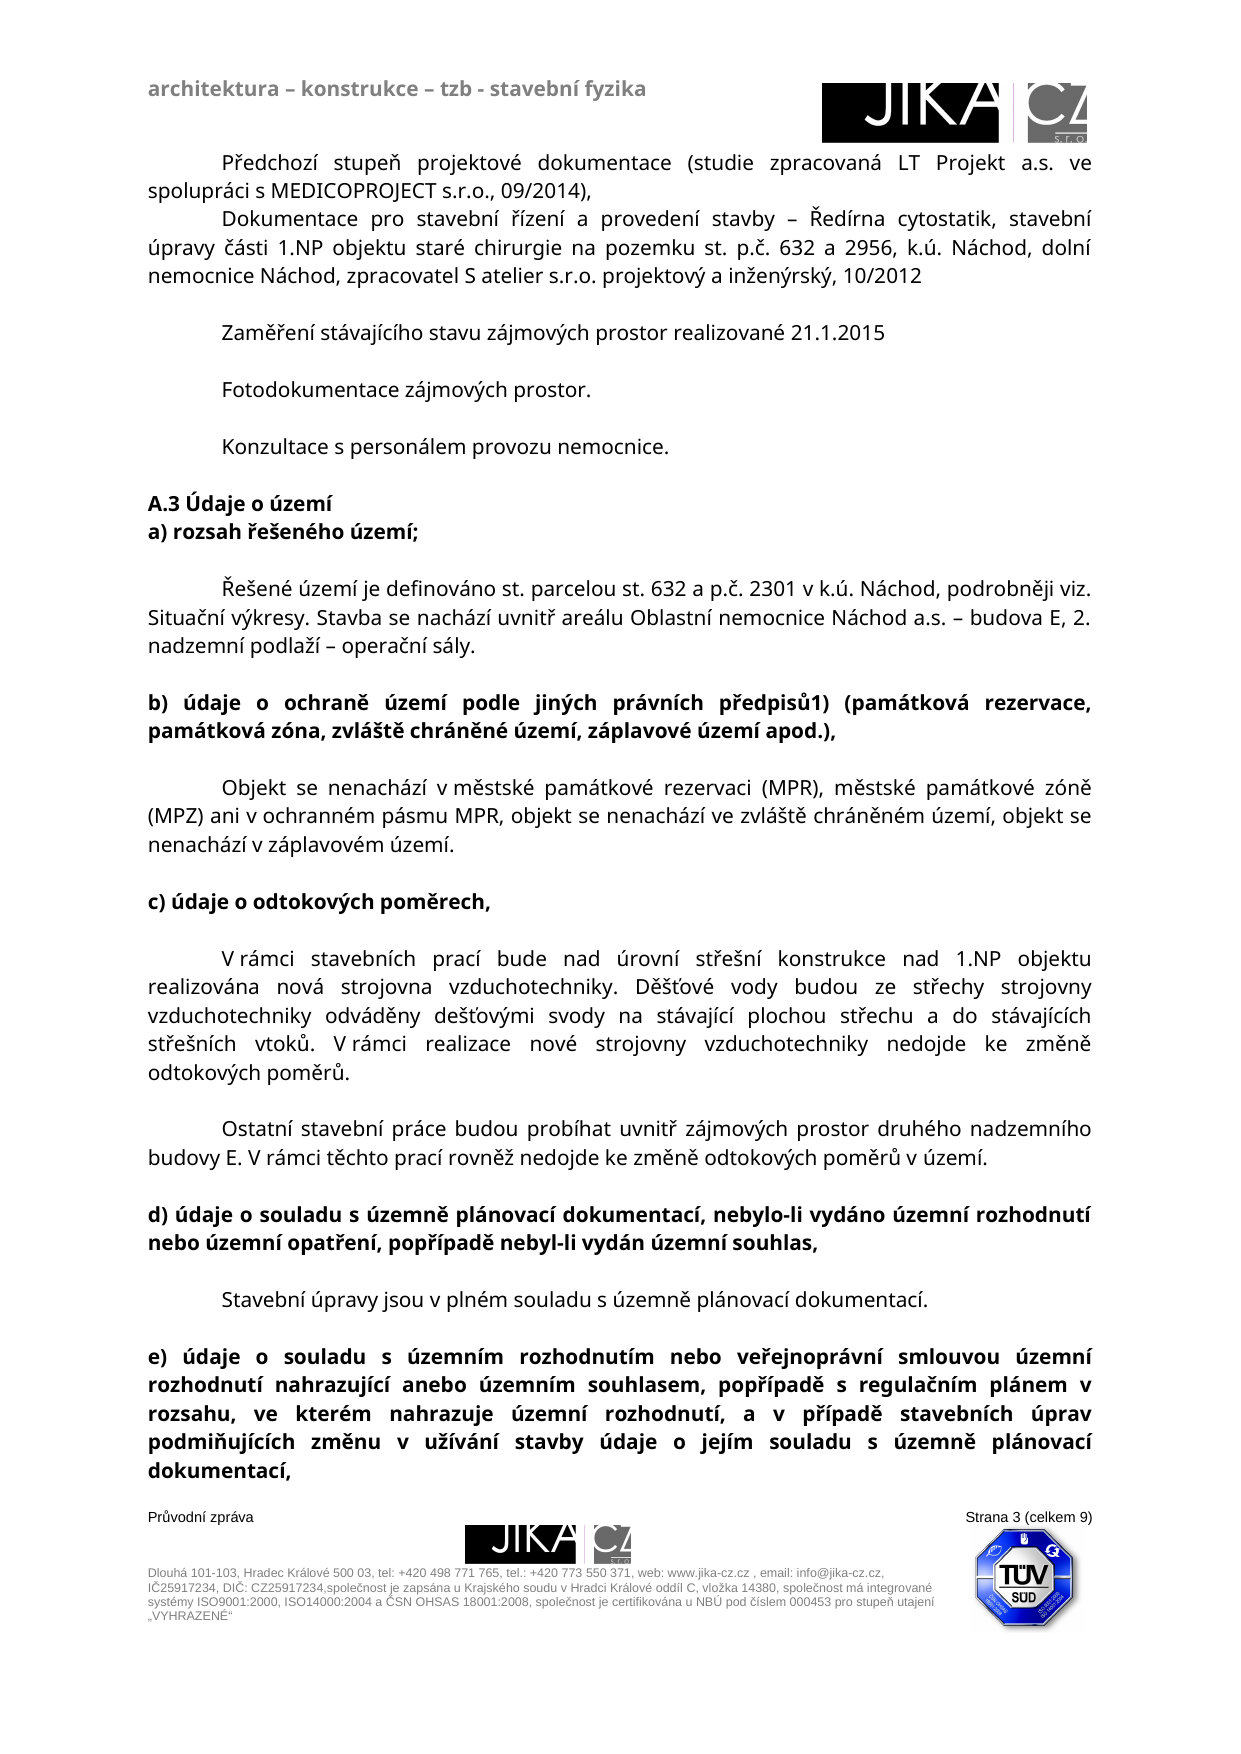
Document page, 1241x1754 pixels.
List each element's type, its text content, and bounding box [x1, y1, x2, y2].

text Zaměření stávajícího stavu zájmových prostor realizované 21.1.2015 [148, 318, 1093, 347]
text V rámci stavebních prací bude nad úrovní střešní konstrukce nad 1.NP objektu realizována nová strojovna vzduchotechniky. Děšťové vody budou ze střechy strojovny vzduchotechniky odváděny dešťovými svody na stávající plochou střechu a do stávajících střešních vtoků. V rámci realizace nové strojovny vzduchotechniky nedojde ke změně odtokových poměrů. [148, 944, 1093, 1086]
text a) rozsah řešeného území; [148, 517, 1093, 546]
picture [822, 83, 1087, 143]
text b) údaje o ochraně území podle jiných právních předpisů1) (památková rezervace, památková zóna, zvláště chráněné území, záplavové území apod.), [148, 688, 1093, 745]
text A.3 Údaje o území [148, 489, 1093, 517]
text Řešené území je definováno st. parcelou st. 632 a p.č. 2301 v k.ú. Náchod, podrobněji viz. Situační výkresy. Stavba se nachází uvnitř areálu Oblastní nemocnice Náchod a.s. – budova E, 2. nadzemní podlaží – operační sály. [148, 574, 1093, 659]
text c) údaje o odtokových poměrech, [148, 887, 1093, 915]
text Předchozí stupeň projektové dokumentace (studie zpracovaná LT Projekt a.s. ve spolupráci s MEDICOPROJECT s.r.o., 09/2014), [148, 148, 1093, 204]
text d) údaje o souladu s územně plánovací dokumentací, nebylo-li vydáno územní rozhodnutí nebo územní opatření, popřípadě nebyl-li vydán územní souhlas, [148, 1200, 1093, 1257]
text e) údaje o souladu s územním rozhodnutím nebo veřejnoprávní smlouvou územní rozhodnutí nahrazující anebo územním souhlasem, popřípadě s regulačním plánem v rozsahu, ve kterém nahrazuje územní rozhodnutí, a v případě stavebních úprav podmiňujících změnu v užívání stavby údaje o jejím souladu s územně plánovací dokumentací, [148, 1342, 1093, 1484]
text Objekt se nenachází v městské památkové rezervaci (MPR), městské památkové zóně (MPZ) ani v ochranném pásmu MPR, objekt se nenachází ve zvláště chráněném území, objekt se nenachází v záplavovém území. [148, 773, 1093, 858]
text Dokumentace pro stavební řízení a provedení stavby – Ředírna cytostatik, stavební úpravy části 1.NP objektu staré chirurgie na pozemku st. p.č. 632 a 2956, k.ú. Náchod, dolní nemocnice Náchod, zpracovatel S atelier s.r.o. projektový a inženýrský, 10/2012 [148, 204, 1093, 290]
picture [972, 1525, 1084, 1633]
picture [465, 1525, 631, 1564]
text Stavební úpravy jsou v plném souladu s územně plánovací dokumentací. [148, 1285, 1093, 1313]
text Fotodokumentace zájmových prostor. [148, 375, 1093, 403]
text Konzultace s personálem provozu nemocnice. [148, 432, 1093, 460]
text Ostatní stavební práce budou probíhat uvnitř zájmových prostor druhého nadzemního budovy E. V rámci těchto prací rovněž nedojde ke změně odtokových poměrů v území. [148, 1114, 1093, 1171]
